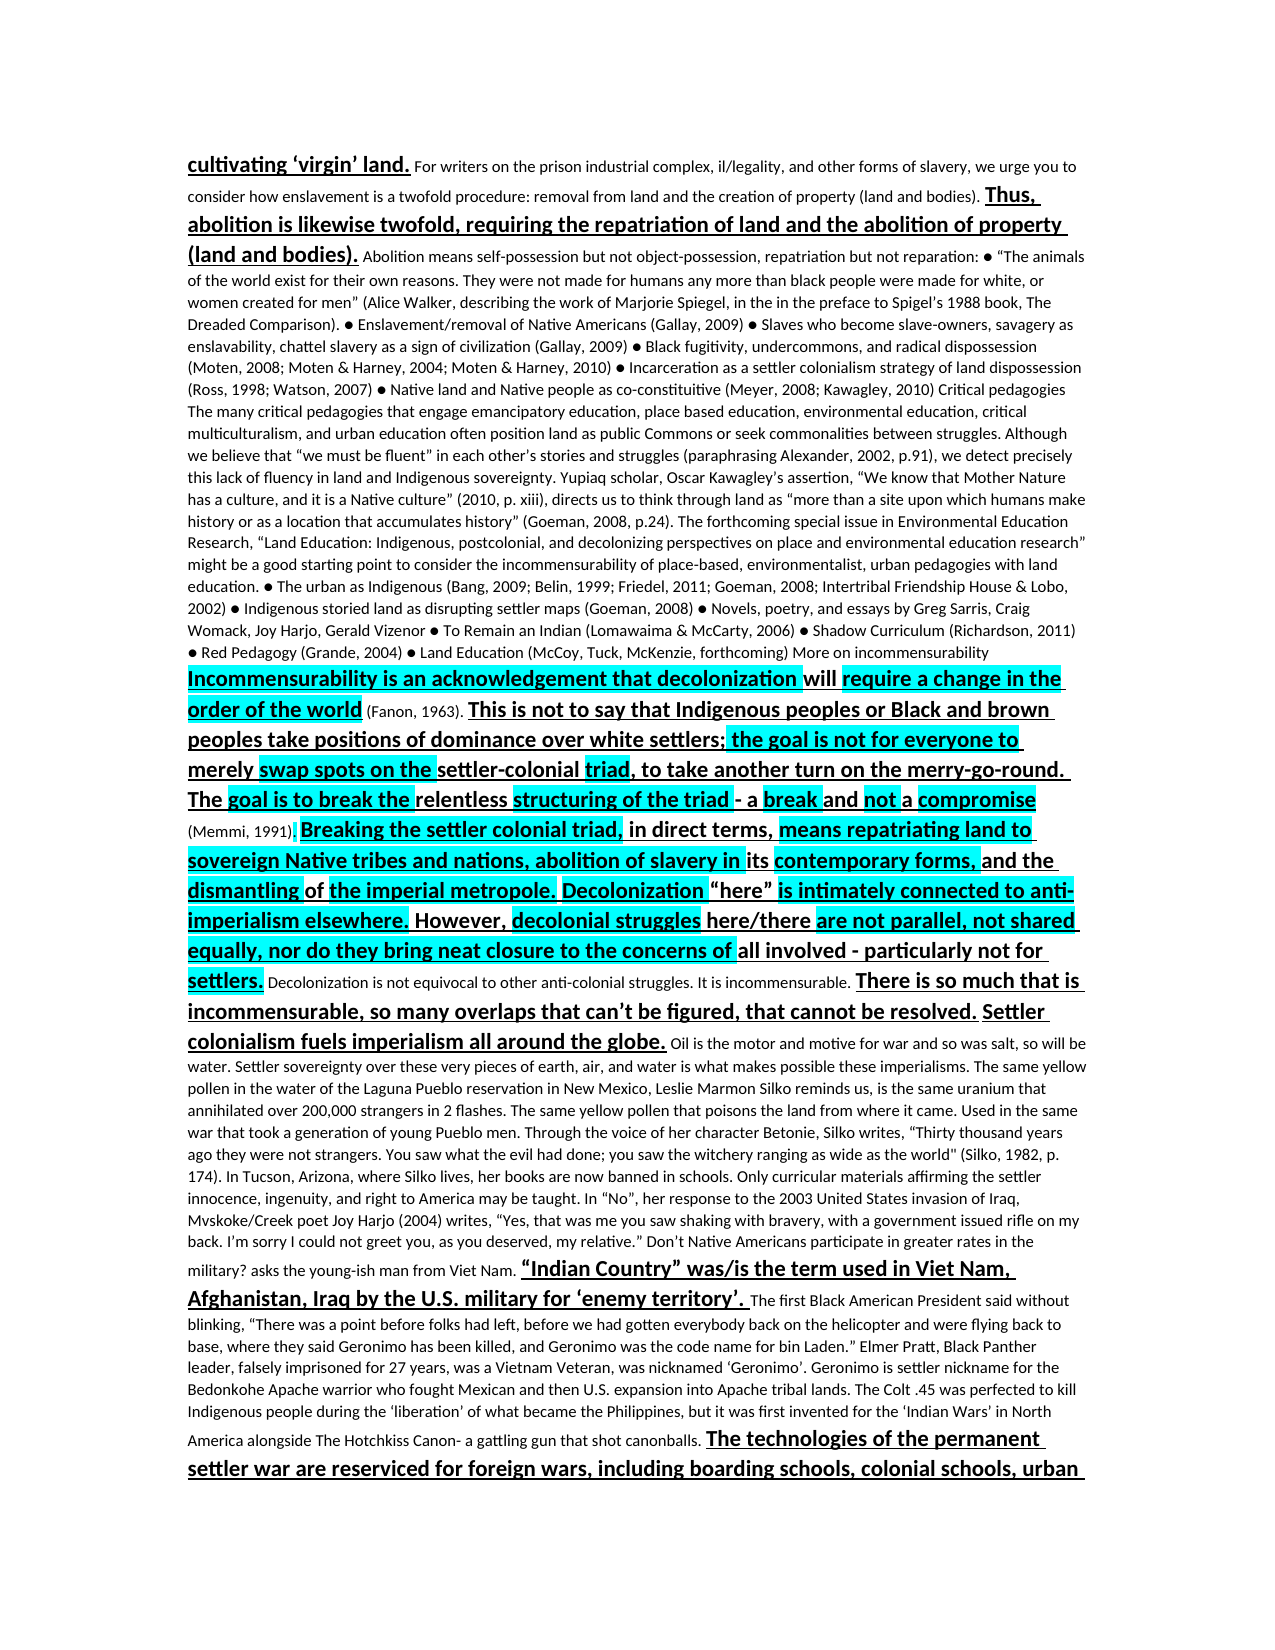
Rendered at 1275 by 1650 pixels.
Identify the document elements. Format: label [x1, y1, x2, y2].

text [187, 150, 1087, 1482]
